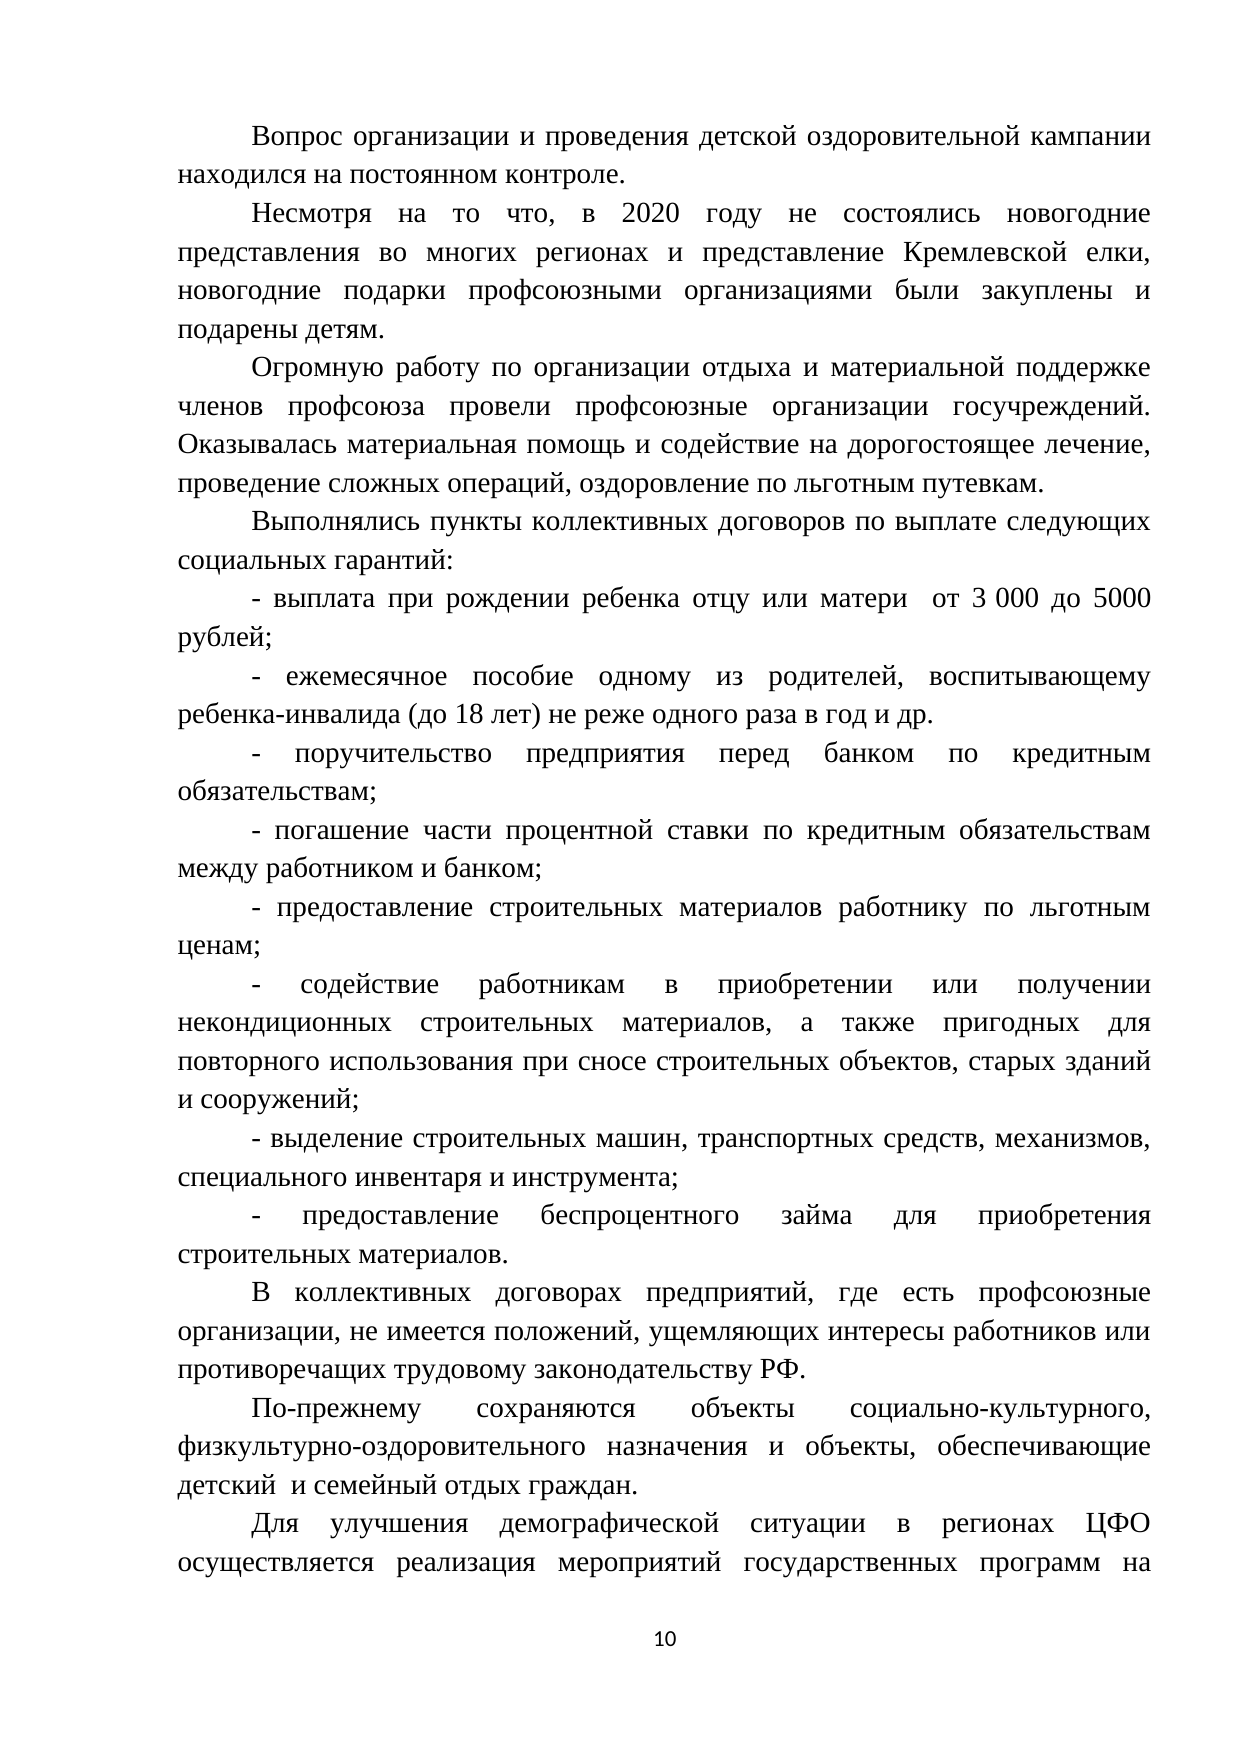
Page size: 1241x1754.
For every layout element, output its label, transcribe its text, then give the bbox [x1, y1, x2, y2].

text - предоставление строительных материалов работнику по льготным ценам; [177, 889, 1152, 961]
text - предоставление беспроцентного займа для приобретения строительных материалов. [177, 1197, 1152, 1269]
text Несмотря на то что, в 2020 году не состоялись новогодние представления во многих регионах и представление Кремлевской елки, новогодние подарки профсоюзными организациями были закуплены и подарены детям. [177, 195, 1152, 344]
text - выплата при рождении ребенка отцу или матери от 3 000 до 5000 рублей; [177, 581, 1152, 653]
text - содействие работникам в приобретении или получении некондиционных строительных материалов, а также пригодных для повторного использования при сносе строительных объектов, старых зданий и сооружений; [177, 966, 1152, 1115]
text - ежемесячное пособие одному из родителей, воспитывающему ребенка-инвалида (до 18 лет) не реже одного раза в год и др. [177, 658, 1152, 730]
text В коллективных договорах предприятий, где есть профсоюзные организации, не имеется положений, ущемляющих интересы работников или противоречащих трудовому законодательству РФ. [177, 1274, 1152, 1385]
text - выделение строительных машин, транспортных средств, механизмов, специального инвентаря и инструмента; [177, 1120, 1152, 1192]
text Вопрос организации и проведения детской оздоровительной кампании находился на постоянном контроле. [177, 118, 1152, 190]
text Огромную работу по организации отдыха и материальной поддержке членов профсоюза провели профсоюзные организации госучреждений. Оказывалась материальная помощь и содействие на дорогостоящее лечение, проведение сложных операций, оздоровление по льготным путевкам. [177, 349, 1152, 498]
text По-прежнему сохраняются объекты социально-культурного, физкультурно-оздоровительного назначения и объекты, обеспечивающие детский и семейный отдых граждан. [177, 1390, 1152, 1501]
text Выполнялись пункты коллективных договоров по выплате следующих социальных гарантий: [177, 503, 1152, 576]
text - погашение части процентной ставки по кредитным обязательствам между работником и банком; [177, 812, 1152, 884]
text - поручительство предприятия перед банком по кредитным обязательствам; [177, 735, 1152, 807]
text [177, 1506, 1152, 1578]
